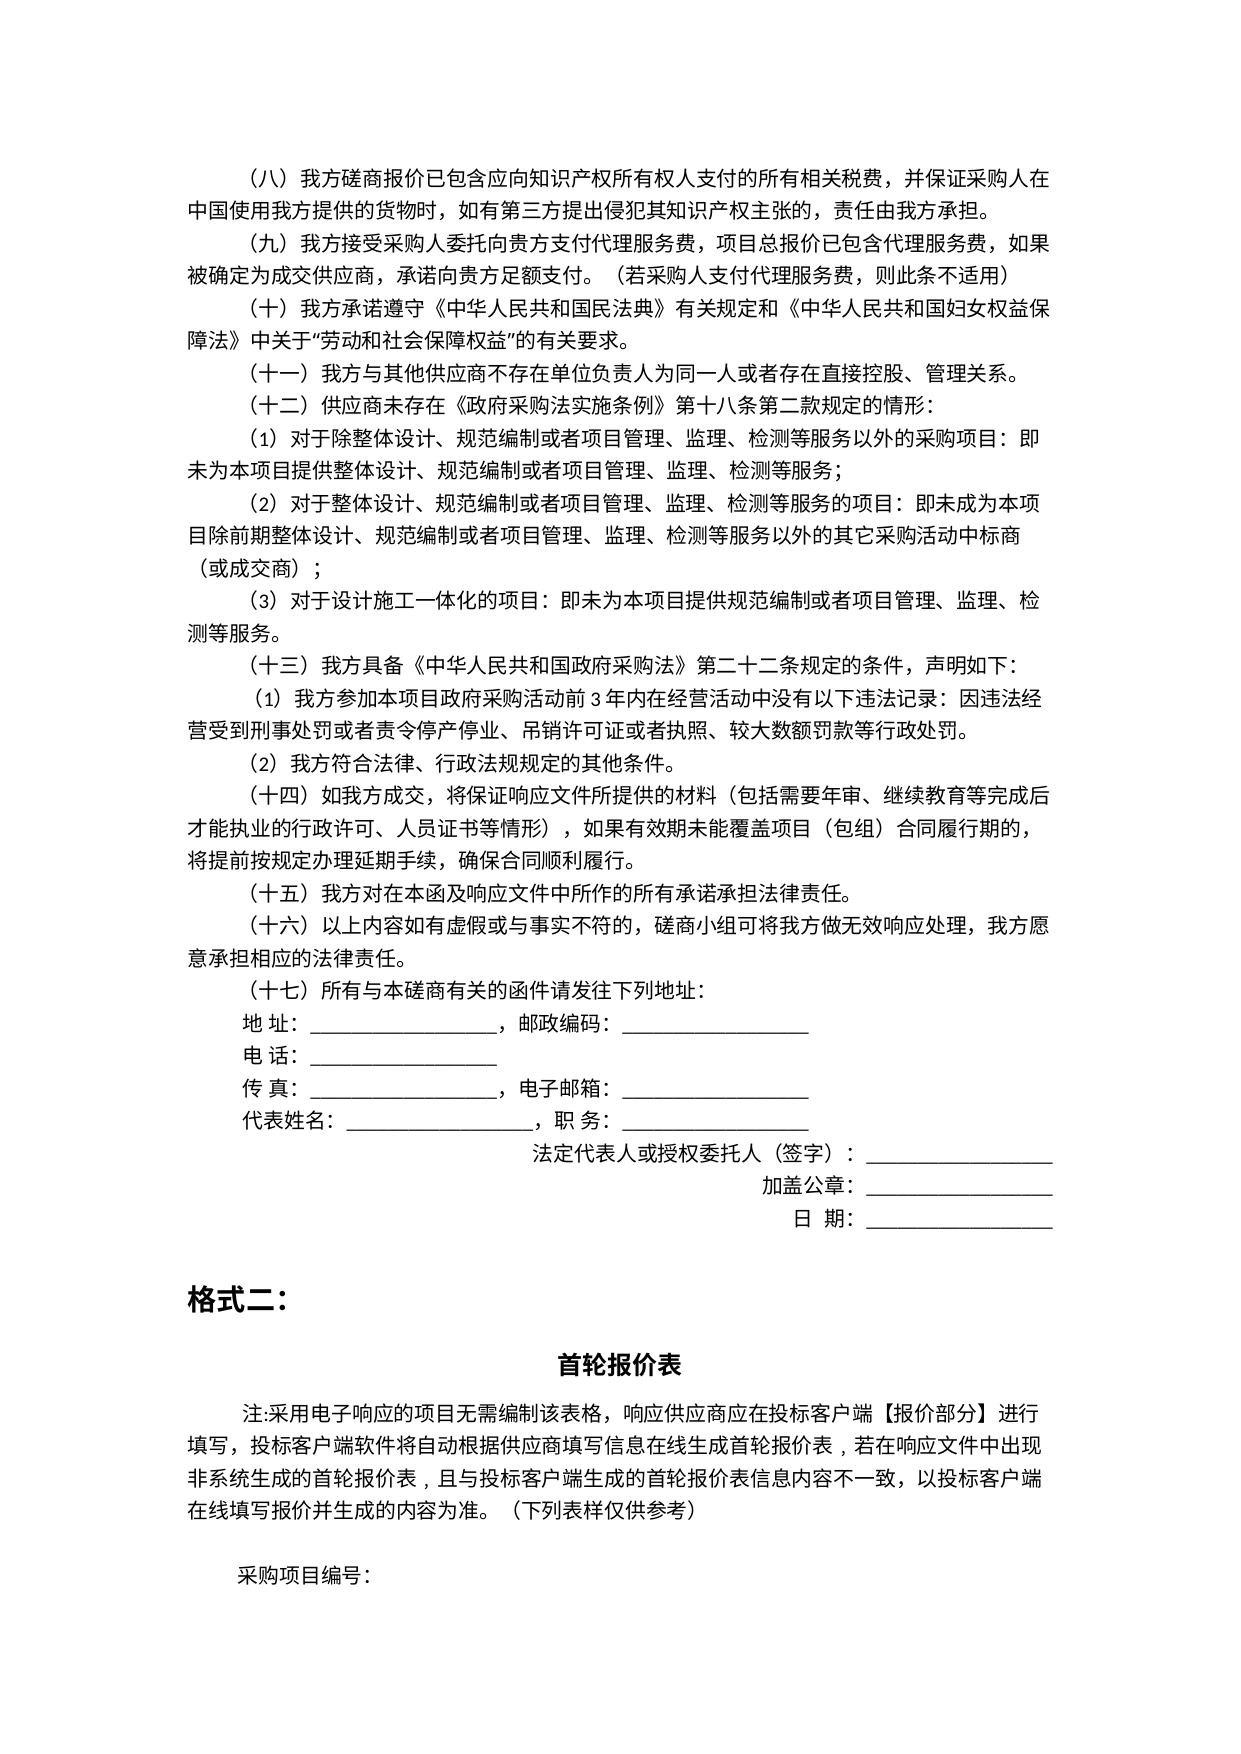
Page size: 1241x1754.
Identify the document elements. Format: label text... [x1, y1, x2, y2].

text （十四）如我方成交，将保证响应文件所提供的材料（包括需要年审、继续教育等完成后才能执业的行政许可、人员证书等情形），如果有效期未能覆盖项目（包组）合同履行期的，将提前按规定办理延期手续，确保合同顺利履行。 [187, 779, 1053, 877]
text （十）我方承诺遵守《中华人民共和国民法典》有关规定和《中华人民共和国妇女权益保障法》中关于“劳动和社会保障权益”的有关要求。 [187, 292, 1053, 357]
text 代表姓名：__________________，职 务：__________________ [187, 1104, 1053, 1137]
text （八）我方磋商报价已包含应向知识产权所有权人支付的所有相关税费，并保证采购人在中国使用我方提供的货物时，如有第三方提出侵犯其知识产权主张的，责任由我方承担。 [187, 162, 1053, 227]
text （2）对于整体设计、规范编制或者项目管理、监理、检测等服务的项目：即未成为本项目除前期整体设计、规范编制或者项目管理、监理、检测等服务以外的其它采购活动中标商（或成交商）； [187, 487, 1053, 584]
text 日 期：__________________ [187, 1202, 1053, 1234]
text （十一）我方与其他供应商不存在单位负责人为同一人或者存在直接控股、管理关系。 [187, 357, 1053, 389]
text 地 址：__________________，邮政编码：__________________ [187, 1007, 1053, 1039]
text （1）对于除整体设计、规范编制或者项目管理、监理、检测等服务以外的采购项目：即未为本项目提供整体设计、规范编制或者项目管理、监理、检测等服务； [187, 422, 1053, 487]
text （十五）我方对在本函及响应文件中所作的所有承诺承担法律责任。 [187, 877, 1053, 909]
text 格式二： [187, 1267, 1053, 1332]
text 首轮报价表 [187, 1332, 1053, 1397]
text 法定代表人或授权委托人（签字）：__________________ [187, 1137, 1053, 1169]
text 加盖公章：__________________ [187, 1169, 1053, 1202]
text （3）对于设计施工一体化的项目：即未为本项目提供规范编制或者项目管理、监理、检测等服务。 [187, 584, 1053, 649]
text （十六）以上内容如有虚假或与事实不符的，磋商小组可将我方做无效响应处理，我方愿意承担相应的法律责任。 [187, 909, 1053, 974]
text （十二）供应商未存在《政府采购法实施条例》第十八条第二款规定的情形： [187, 389, 1053, 422]
text 注:采用电子响应的项目无需编制该表格，响应供应商应在投标客户端【报价部分】进行填写，投标客户端软件将自动根据供应商填写信息在线生成首轮报价表﹐若在响应文件中出现非系统生成的首轮报价表﹐且与投标客户端生成的首轮报价表信息内容不一致，以投标客户端在线填写报价并生成的内容为准。（下列表样仅供参考） [187, 1397, 1053, 1559]
text 采购项目编号： [187, 1559, 1053, 1592]
text （十七）所有与本磋商有关的函件请发往下列地址： [187, 974, 1053, 1007]
text （十三）我方具备《中华人民共和国政府采购法》第二十二条规定的条件，声明如下： [187, 649, 1053, 682]
text （九）我方接受采购人委托向贵方支付代理服务费，项目总报价已包含代理服务费，如果被确定为成交供应商，承诺向贵方足额支付。（若采购人支付代理服务费，则此条不适用） [187, 227, 1053, 292]
text （1）我方参加本项目政府采购活动前3年内在经营活动中没有以下违法记录：因违法经营受到刑事处罚或者责令停产停业、吊销许可证或者执照、较大数额罚款等行政处罚。 [187, 682, 1053, 747]
text （2）我方符合法律、行政法规规定的其他条件。 [187, 747, 1053, 779]
text 传 真：__________________，电子邮箱：__________________ [187, 1072, 1053, 1104]
text 电 话：__________________ [187, 1039, 1053, 1072]
